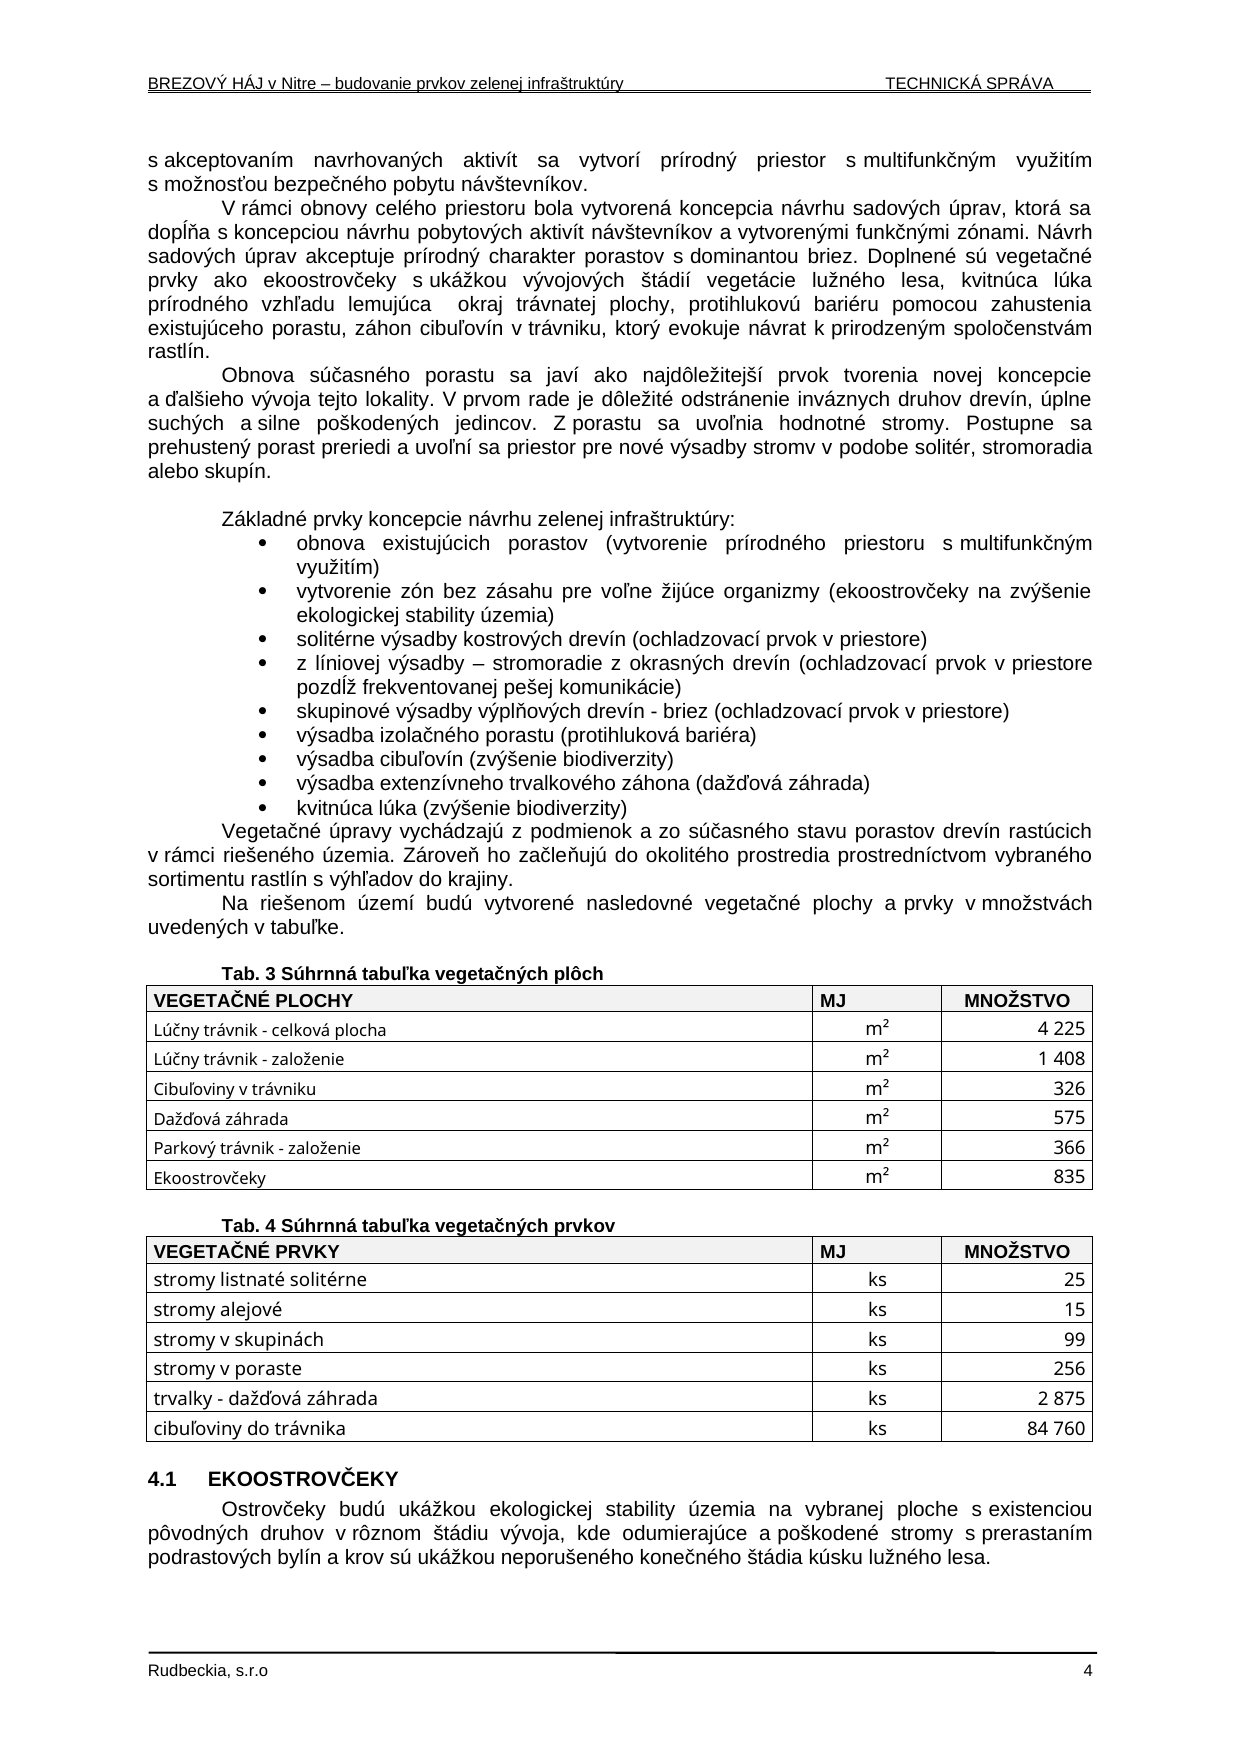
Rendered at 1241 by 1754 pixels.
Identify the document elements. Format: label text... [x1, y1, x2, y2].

list z líniovej výsadby – stromoradie z okrasných drevín (ochladzovací prvok v priestore pozdĺž frekventovanej pešej komunikácie) [259, 651, 1093, 699]
table_cell 326 [942, 1072, 1092, 1100]
table_cell stromy listnaté solitérne [147, 1264, 812, 1292]
table_cell ks [813, 1293, 941, 1322]
table_cell 25 [942, 1264, 1092, 1292]
list kvitnúca lúka (zvýšenie biodiverzity) [259, 795, 1093, 819]
table_cell 835 [942, 1161, 1092, 1189]
table_cell Parkový trávnik - založenie [147, 1131, 812, 1160]
table_cell 15 [942, 1293, 1092, 1322]
table_cell m² [813, 1101, 941, 1130]
table_cell m² [813, 1072, 941, 1100]
list obnova existujúcich porastov (vytvorenie prírodného priestoru s multifunkčným využitím) [259, 531, 1093, 579]
table_cell cibuľoviny do trávnika [147, 1412, 812, 1441]
text Vegetačné úpravy vychádzajú z podmienok a zo súčasného stavu porastov drevín rastúcich v rámci riešeného územia. Zároveň ho začleňujú do okolitého prostredia prostredníctvom vybraného sortimentu rastlín s výhľadov do krajiny. [148, 819, 1093, 891]
text Tab. 3 Súhrnná tabuľka vegetačných plôch [148, 963, 1093, 985]
text Ostrovčeky budú ukážkou ekologickej stability územia na vybranej ploche s existenciou pôvodných druhov v rôznom štádiu vývoja, kde odumierajúce a poškodené stromy s prerastaním podrastových bylín a krov sú ukážkou neporušeného konečného štádia kúsku lužného lesa. [148, 1497, 1093, 1569]
table_cell stromy v poraste [147, 1353, 812, 1381]
table_header VEGETAČNÉ PLOCHY [147, 986, 812, 1011]
list výsadba extenzívneho trvalkového záhona (dažďová záhrada) [259, 771, 1093, 795]
table_cell Dažďová záhrada [147, 1101, 812, 1130]
text Základné prvky koncepcie návrhu zelenej infraštruktúry: [148, 507, 1093, 531]
table_cell Lúčny trávnik - celková plocha [147, 1012, 812, 1041]
table_cell 84 760 [942, 1412, 1092, 1441]
table_cell m² [813, 1161, 941, 1189]
table_cell 575 [942, 1101, 1092, 1130]
table_header MNOŽSTVO [942, 986, 1092, 1011]
list solitérne výsadby kostrových drevín (ochladzovací prvok v priestore) [259, 627, 1093, 651]
list výsadba cibuľovín (zvýšenie biodiverzity) [259, 747, 1093, 771]
table_cell ks [813, 1382, 941, 1411]
table_cell Cibuľoviny v trávniku [147, 1072, 812, 1100]
table_cell Lúčny trávnik - založenie [147, 1042, 812, 1071]
table_cell ks [813, 1412, 941, 1441]
table_cell trvalky - dažďová záhrada [147, 1382, 812, 1411]
table_header VEGETAČNÉ PRVKY [147, 1237, 812, 1262]
table_cell ks [813, 1323, 941, 1352]
table_cell 1 408 [942, 1042, 1092, 1071]
table_cell 366 [942, 1131, 1092, 1160]
table_cell Ekoostrovčeky [147, 1161, 812, 1189]
subtitle ekoostrovčeky [148, 1467, 1093, 1491]
list vytvorenie zón bez zásahu pre voľne žijúce organizmy (ekoostrovčeky na zvýšenie ekologickej stability územia) [259, 579, 1093, 627]
table_cell m² [813, 1131, 941, 1160]
text Obnova súčasného porastu sa javí ako najdôležitejší prvok tvorenia novej koncepcie a ďalšieho vývoja tejto lokality. V prvom rade je dôležité odstránenie inváznych druhov drevín, úplne suchých a silne poškodených jedincov. Z porastu sa uvoľnia hodnotné stromy. Postupne sa prehustený porast preriedi a uvoľní sa priestor pre nové výsadby stromv v podobe solitér, stromoradia alebo skupín. [148, 363, 1093, 483]
table_cell m² [813, 1042, 941, 1071]
table_cell stromy alejové [147, 1293, 812, 1322]
table_cell 256 [942, 1353, 1092, 1381]
table_header MJ [813, 986, 941, 1011]
text Tab. 4 Súhrnná tabuľka vegetačných prvkov [148, 1214, 1093, 1236]
list skupinové výsadby výplňových drevín - briez (ochladzovací prvok v priestore) [259, 699, 1093, 723]
text V rámci obnovy celého priestoru bola vytvorená koncepcia návrhu sadových úprav, ktorá sa dopĺňa s koncepciou návrhu pobytových aktivít návštevníkov a vytvorenými funkčnými zónami. Návrh sadových úprav akceptuje prírodný charakter porastov s dominantou briez. Doplnené sú vegetačné prvky ako ekoostrovčeky s ukážkou vývojových štádií vegetácie lužného lesa, kvitnúca lúka prírodného vzhľadu lemujúca okraj trávnatej plochy, protihlukovú bariéru pomocou zahustenia existujúceho porastu, záhon cibuľovín v trávniku, ktorý evokuje návrat k prirodzeným spoločenstvám rastlín. [148, 196, 1093, 363]
list výsadba izolačného porastu (protihluková bariéra) [259, 723, 1093, 747]
text Na riešenom území budú vytvorené nasledovné vegetačné plochy a prvky v množstvách uvedených v tabuľke. [148, 891, 1093, 939]
table_cell ks [813, 1264, 941, 1292]
table_cell 4 225 [942, 1012, 1092, 1041]
table_header MNOŽSTVO [942, 1237, 1092, 1262]
table_cell m² [813, 1012, 941, 1041]
table_cell ks [813, 1353, 941, 1381]
table_header MJ [813, 1237, 941, 1262]
table_cell stromy v skupinách [147, 1323, 812, 1352]
table_cell 2 875 [942, 1382, 1092, 1411]
table_cell 99 [942, 1323, 1092, 1352]
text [148, 148, 1093, 196]
